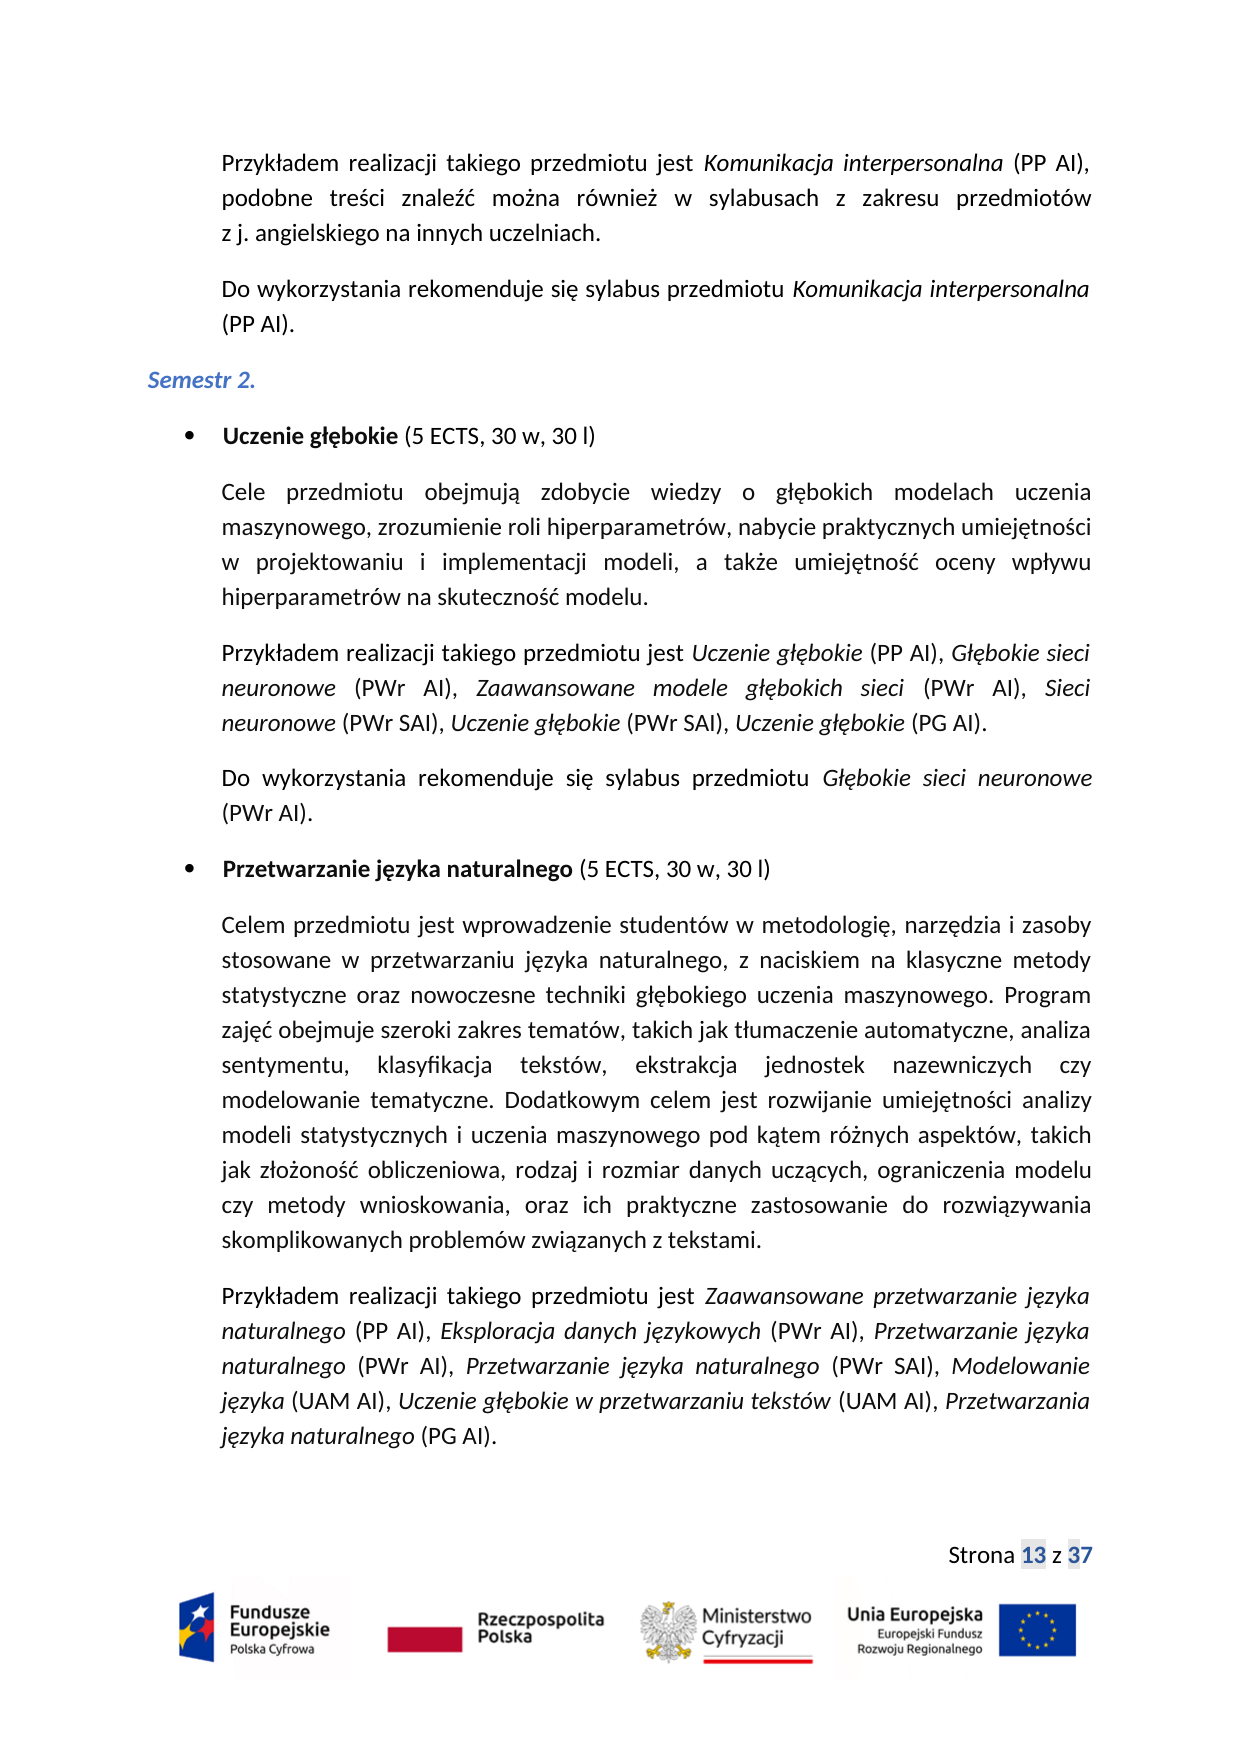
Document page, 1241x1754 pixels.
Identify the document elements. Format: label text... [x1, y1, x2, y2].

text Przykładem realizacji takiego przedmiotu jest Zaawansowane przetwarzanie języka naturalnego (PP AI), Eksploracja danych językowych (PWr AI), Przetwarzanie języka naturalnego (PWr AI), Przetwarzanie języka naturalnego (PWr SAI), Modelowanie języka (UAM AI), Uczenie głębokie w przetwarzaniu tekstów (UAM AI), Przetwarzania języka naturalnego (PG AI). [221, 1280, 1093, 1451]
text Przykładem realizacji takiego przedmiotu jest Komunikacja interpersonalna (PP AI), podobne treści znaleźć można również w sylabusach z zakresu przedmiotów z j. angielskiego na innych uczelniach. [221, 148, 1093, 248]
list Uczenie głębokie (5 ECTS, 30 w, 30 l) [185, 420, 1093, 451]
list Przetwarzanie języka naturalnego (5 ECTS, 30 w, 30 l) [185, 853, 1093, 884]
text Do wykorzystania rekomenduje się sylabus przedmiotu Komunikacja interpersonalna (PP AI). [221, 273, 1093, 339]
text Do wykorzystania rekomenduje się sylabus przedmiotu Głębokie sieci neuronowe (PWr AI). [221, 763, 1093, 828]
picture [147, 1569, 1093, 1681]
text Celem przedmiotu jest wprowadzenie studentów w metodologię, narzędzia i zasoby stosowane w przetwarzaniu języka naturalnego, z naciskiem na klasyczne metody statystyczne oraz nowoczesne techniki głębokiego uczenia maszynowego. Program zajęć obejmuje szeroki zakres tematów, takich jak tłumaczenie automatyczne, analiza sentymentu, klasyfikacja tekstów, ekstrakcja jednostek nazewniczych czy modelowanie tematyczne. Dodatkowym celem jest rozwijanie umiejętności analizy modeli statystycznych i uczenia maszynowego pod kątem różnych aspektów, takich jak złożoność obliczeniowa, rodzaj i rozmiar danych uczących, ograniczenia modelu czy metody wnioskowania, oraz ich praktyczne zastosowanie do rozwiązywania skomplikowanych problemów związanych z tekstami. [221, 909, 1093, 1255]
text Cele przedmiotu obejmują zdobycie wiedzy o głębokich modelach uczenia maszynowego, zrozumienie roli hiperparametrów, nabycie praktycznych umiejętności w projektowaniu i implementacji modeli, a także umiejętność oceny wpływu hiperparametrów na skuteczność modelu. [221, 476, 1093, 611]
text Przykładem realizacji takiego przedmiotu jest Uczenie głębokie (PP AI), Głębokie sieci neuronowe (PWr AI), Zaawansowane modele głębokich sieci (PWr AI), Sieci neuronowe (PWr SAI), Uczenie głębokie (PWr SAI), Uczenie głębokie (PG AI). [221, 637, 1093, 737]
text Semestr 2. [148, 364, 1093, 395]
